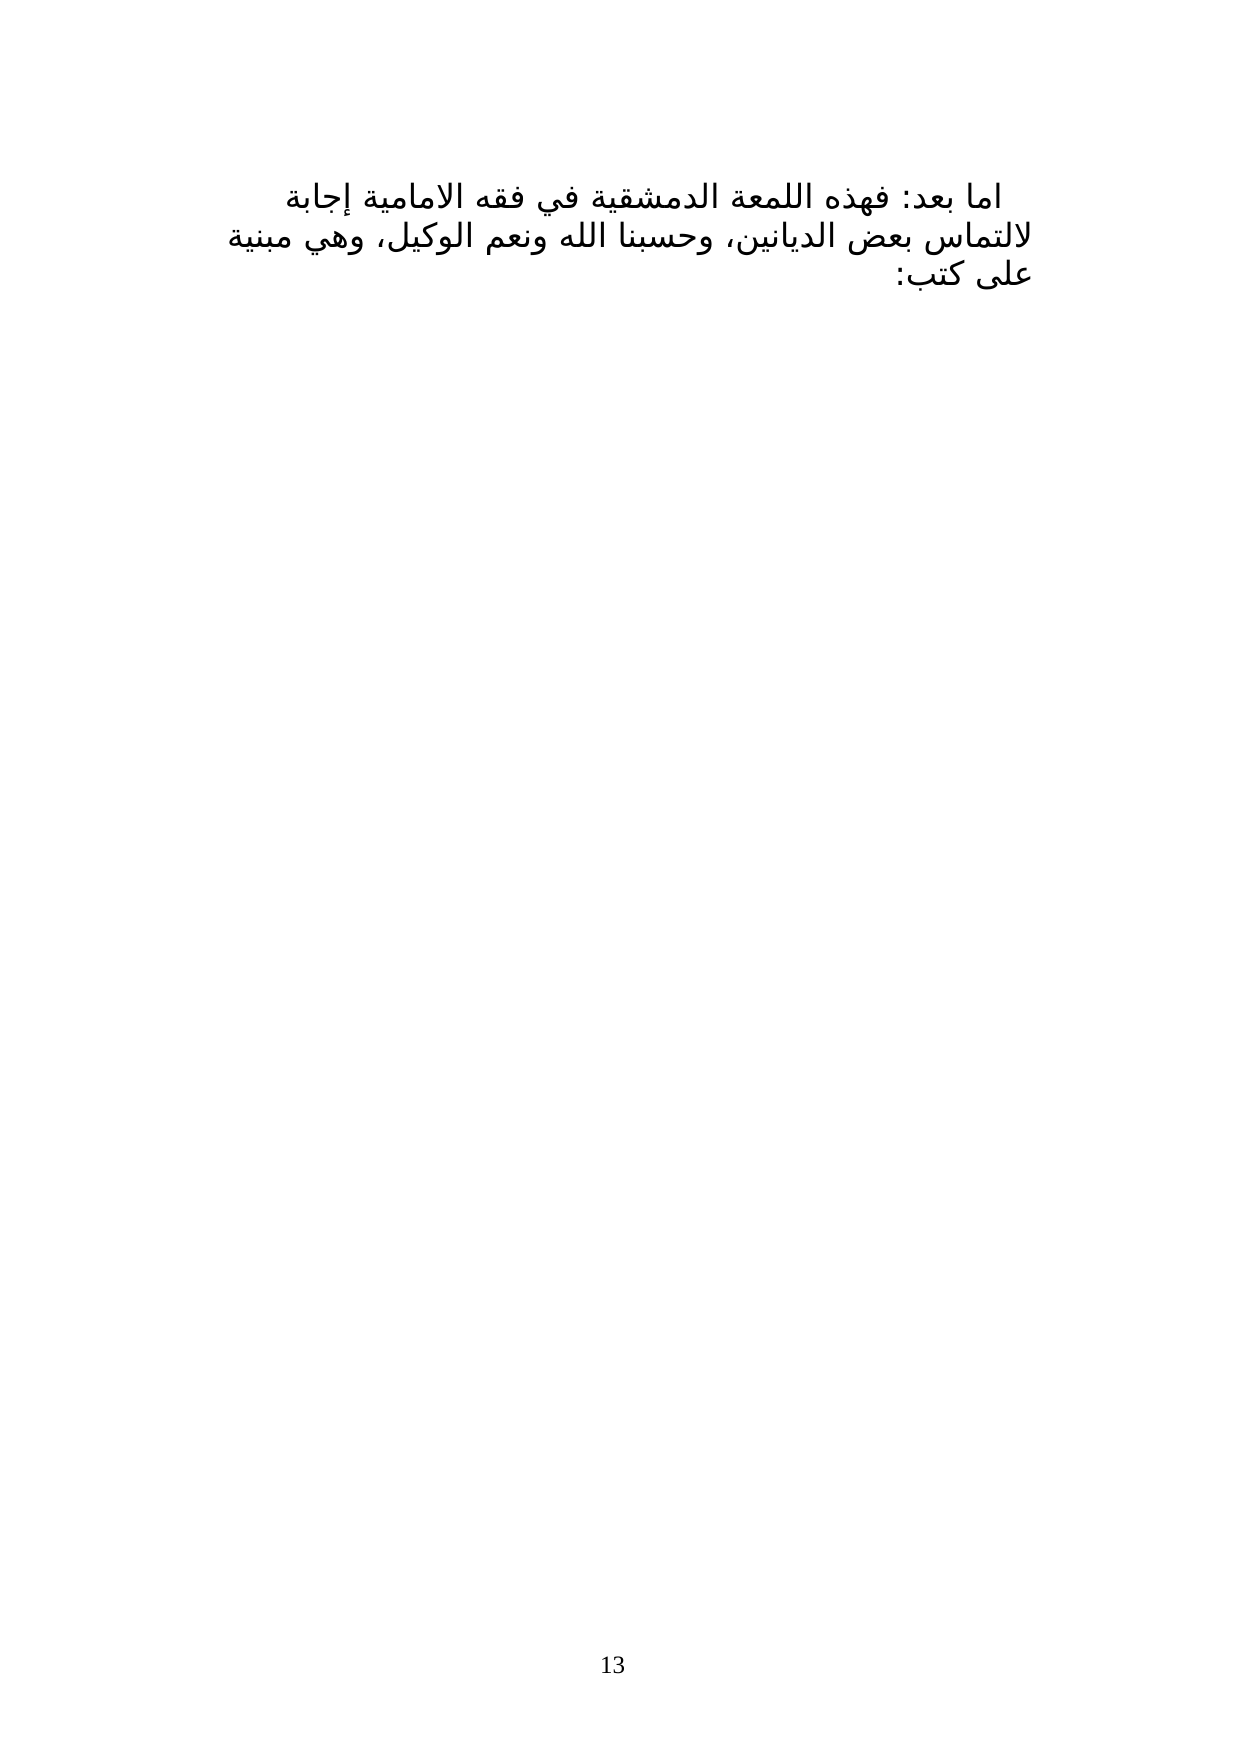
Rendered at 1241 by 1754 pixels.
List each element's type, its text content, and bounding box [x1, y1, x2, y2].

text اما بعد: فهذه اللمعة الدمشقية في فقه الامامية إجابة لالتماس بعض الديانين، وحسبنا الله ونعم الوكيل، وهي مبنية على كتب: [222, 177, 1033, 294]
